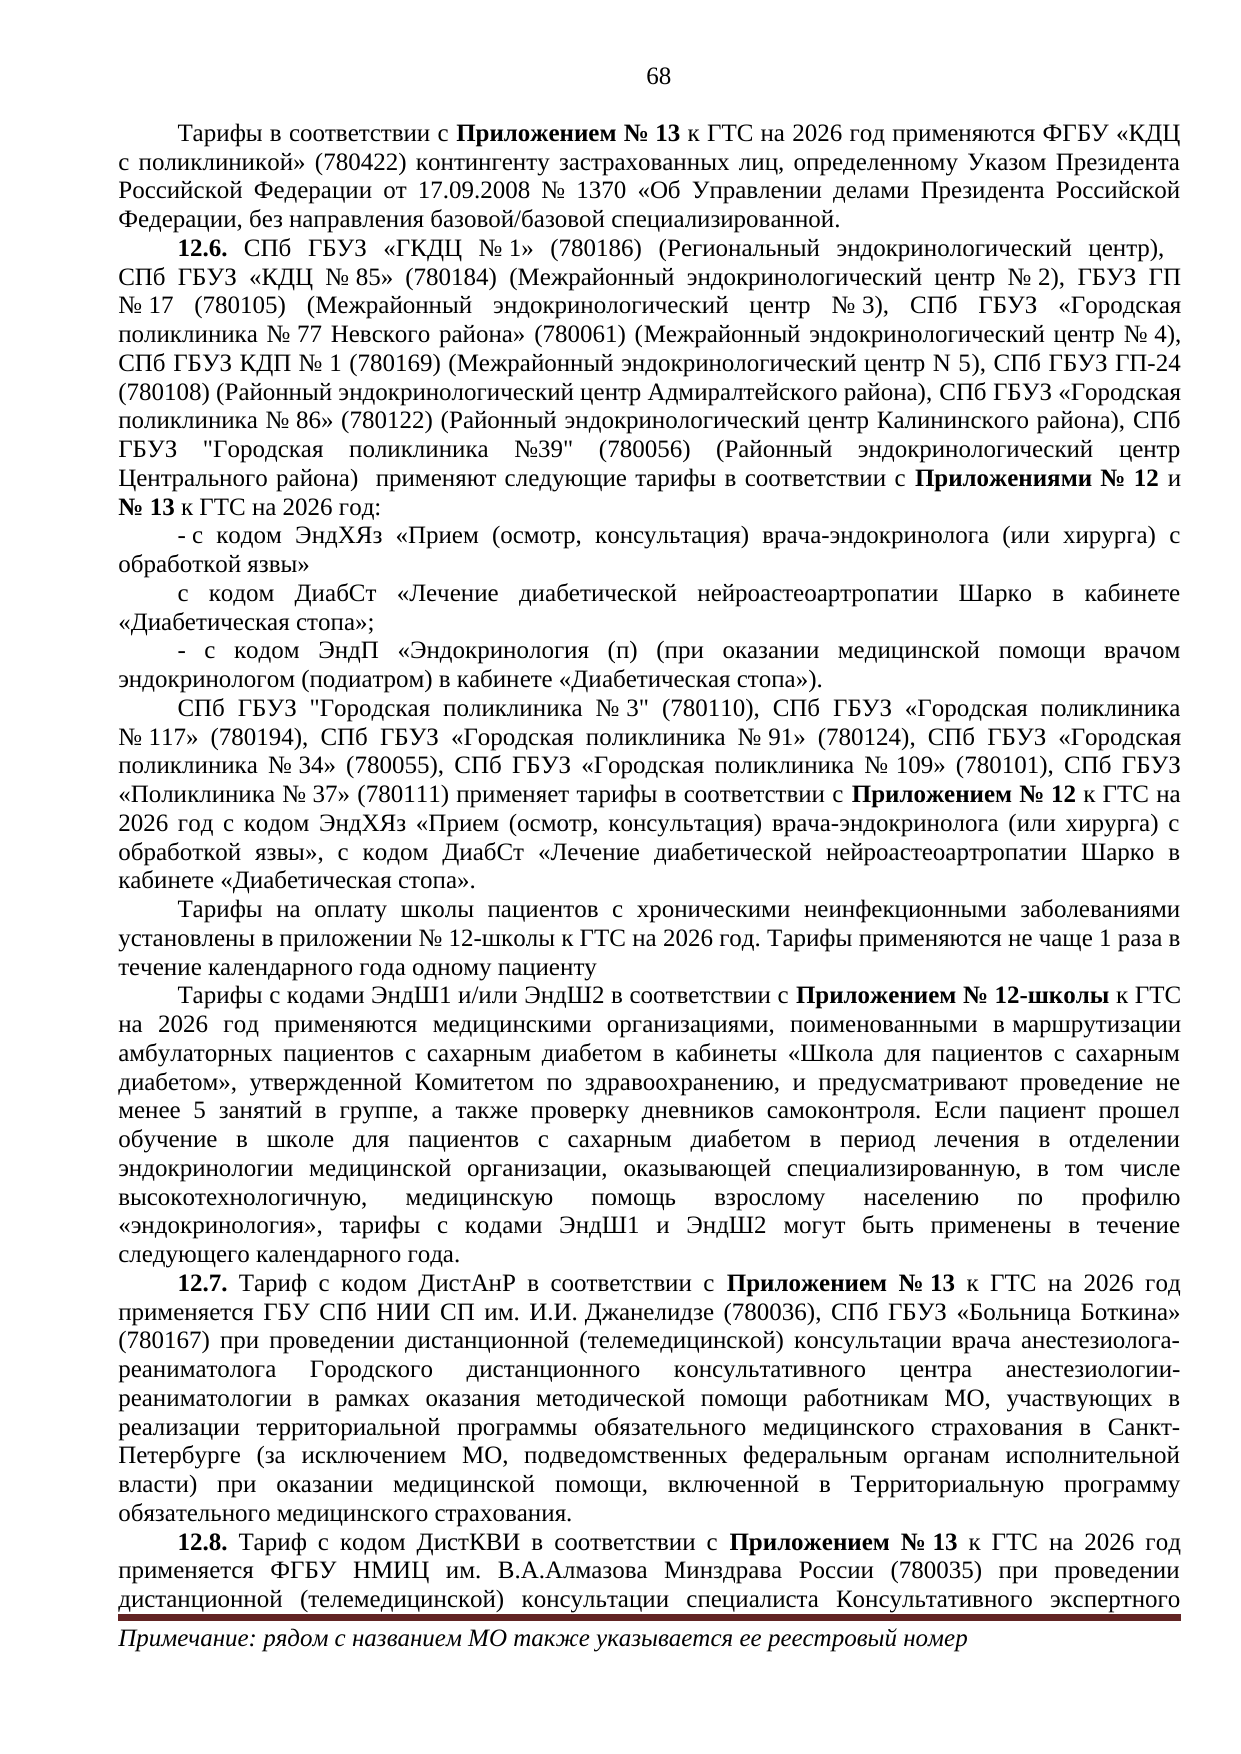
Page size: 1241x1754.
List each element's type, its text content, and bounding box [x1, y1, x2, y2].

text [118, 1527, 1181, 1613]
text Тарифы на оплату школы пациентов с хроническими неинфекционными заболеваниями установлены в приложении № 12-школы к ГТС на 2026 год. Тарифы применяются не чаще 1 раза в течение календарного года одному пациенту [118, 894, 1181, 981]
text Тарифы в соответствии с Приложением № 13 к ГТС на 2026 год применяются ФГБУ «КДЦ с поликлиникой» (780422) контингенту застрахованных лиц, определенному Указом Президента Российской Федерации от 17.09.2008 № 1370 «Об Управлении делами Президента Российской Федерации, без направления базовой/базовой специализированной. [118, 118, 1181, 233]
text - с кодом ЭндХЯз «Прием (осмотр, консультация) врача-эндокринолога (или хирурга) с обработкой язвы» [118, 521, 1181, 578]
text Тарифы с кодами ЭндШ1 и/или ЭндШ2 в соответствии с Приложением № 12-школы к ГТС на 2026 год применяются медицинскими организациями, поименованными в маршрутизации амбулаторных пациентов с сахарным диабетом в кабинеты «Школа для пациентов с сахарным диабетом», утвержденной Комитетом по здравоохранению, и предусматривают проведение не менее 5 занятий в группе, а также проверку дневников самоконтроля. Если пациент прошел обучение в школе для пациентов с сахарным диабетом в период лечения в отделении эндокринологии медицинской организации, оказывающей специализированную, в том числе высокотехнологичную, медицинскую помощь взрослому населению по профилю «эндокринология», тарифы с кодами ЭндШ1 и ЭндШ2 могут быть применены в течение следующего календарного года. [118, 981, 1181, 1268]
text 12.6. СПб ГБУЗ «ГКДЦ № 1» (780186) (Региональный эндокринологический центр), СПб ГБУЗ «КДЦ № 85» (780184) (Межрайонный эндокринологический центр № 2), ГБУЗ ГП № 17 (780105) (Межрайонный эндокринологический центр № 3), СПб ГБУЗ «Городская поликлиника № 77 Невского района» (780061) (Межрайонный эндокринологический центр № 4), СПб ГБУЗ КДП № 1 (780169) (Межрайонный эндокринологический центр N 5), СПб ГБУЗ ГП-24 (780108) (Районный эндокринологический центр Адмиралтейского района), СПб ГБУЗ «Городская поликлиника № 86» (780122) (Районный эндокринологический центр Калининского района), СПб ГБУЗ "Городская поликлиника №39" (780056) (Районный эндокринологический центр Центрального района) применяют следующие тарифы в соответствии с Приложениями № 12 и № 13 к ГТС на 2026 год: [118, 233, 1181, 521]
text СПб ГБУЗ "Городская поликлиника № 3" (780110), СПб ГБУЗ «Городская поликлиника № 117» (780194), СПб ГБУЗ «Городская поликлиника № 91» (780124), СПб ГБУЗ «Городская поликлиника № 34» (780055), СПб ГБУЗ «Городская поликлиника № 109» (780101), СПб ГБУЗ «Поликлиника № 37» (780111) применяет тарифы в соответствии с Приложением № 12 к ГТС на 2026 год с кодом ЭндХЯз «Прием (осмотр, консультация) врача-эндокринолога (или хирурга) с обработкой язвы», с кодом ДиабСт «Лечение диабетической нейроастеоартропатии Шарко в кабинете «Диабетическая стопа». [118, 693, 1181, 894]
text с кодом ДиабСт «Лечение диабетической нейроастеоартропатии Шарко в кабинете «Диабетическая стопа»; [118, 578, 1181, 636]
text 12.7. Тариф с кодом ДистАнР в соответствии с Приложением № 13 к ГТС на 2026 год применяется ГБУ СПб НИИ СП им. И.И. Джанелидзе (780036), СПб ГБУЗ «Больница Боткина» (780167) при проведении дистанционной (телемедицинской) консультации врача анестезиолога-реаниматолога Городского дистанционного консультативного центра анестезиологии-реаниматологии в рамках оказания методической помощи работникам МО, участвующих в реализации территориальной программы обязательного медицинского страхования в Санкт-Петербурге (за исключением МО, подведомственных федеральным органам исполнительной власти) при оказании медицинской помощи, включенной в Территориальную программу обязательного медицинского страхования. [118, 1268, 1181, 1527]
text - с кодом ЭндП «Эндокринология (п) (при оказании медицинской помощи врачом эндокринологом (подиатром) в кабинете «Диабетическая стопа»). [118, 636, 1181, 693]
